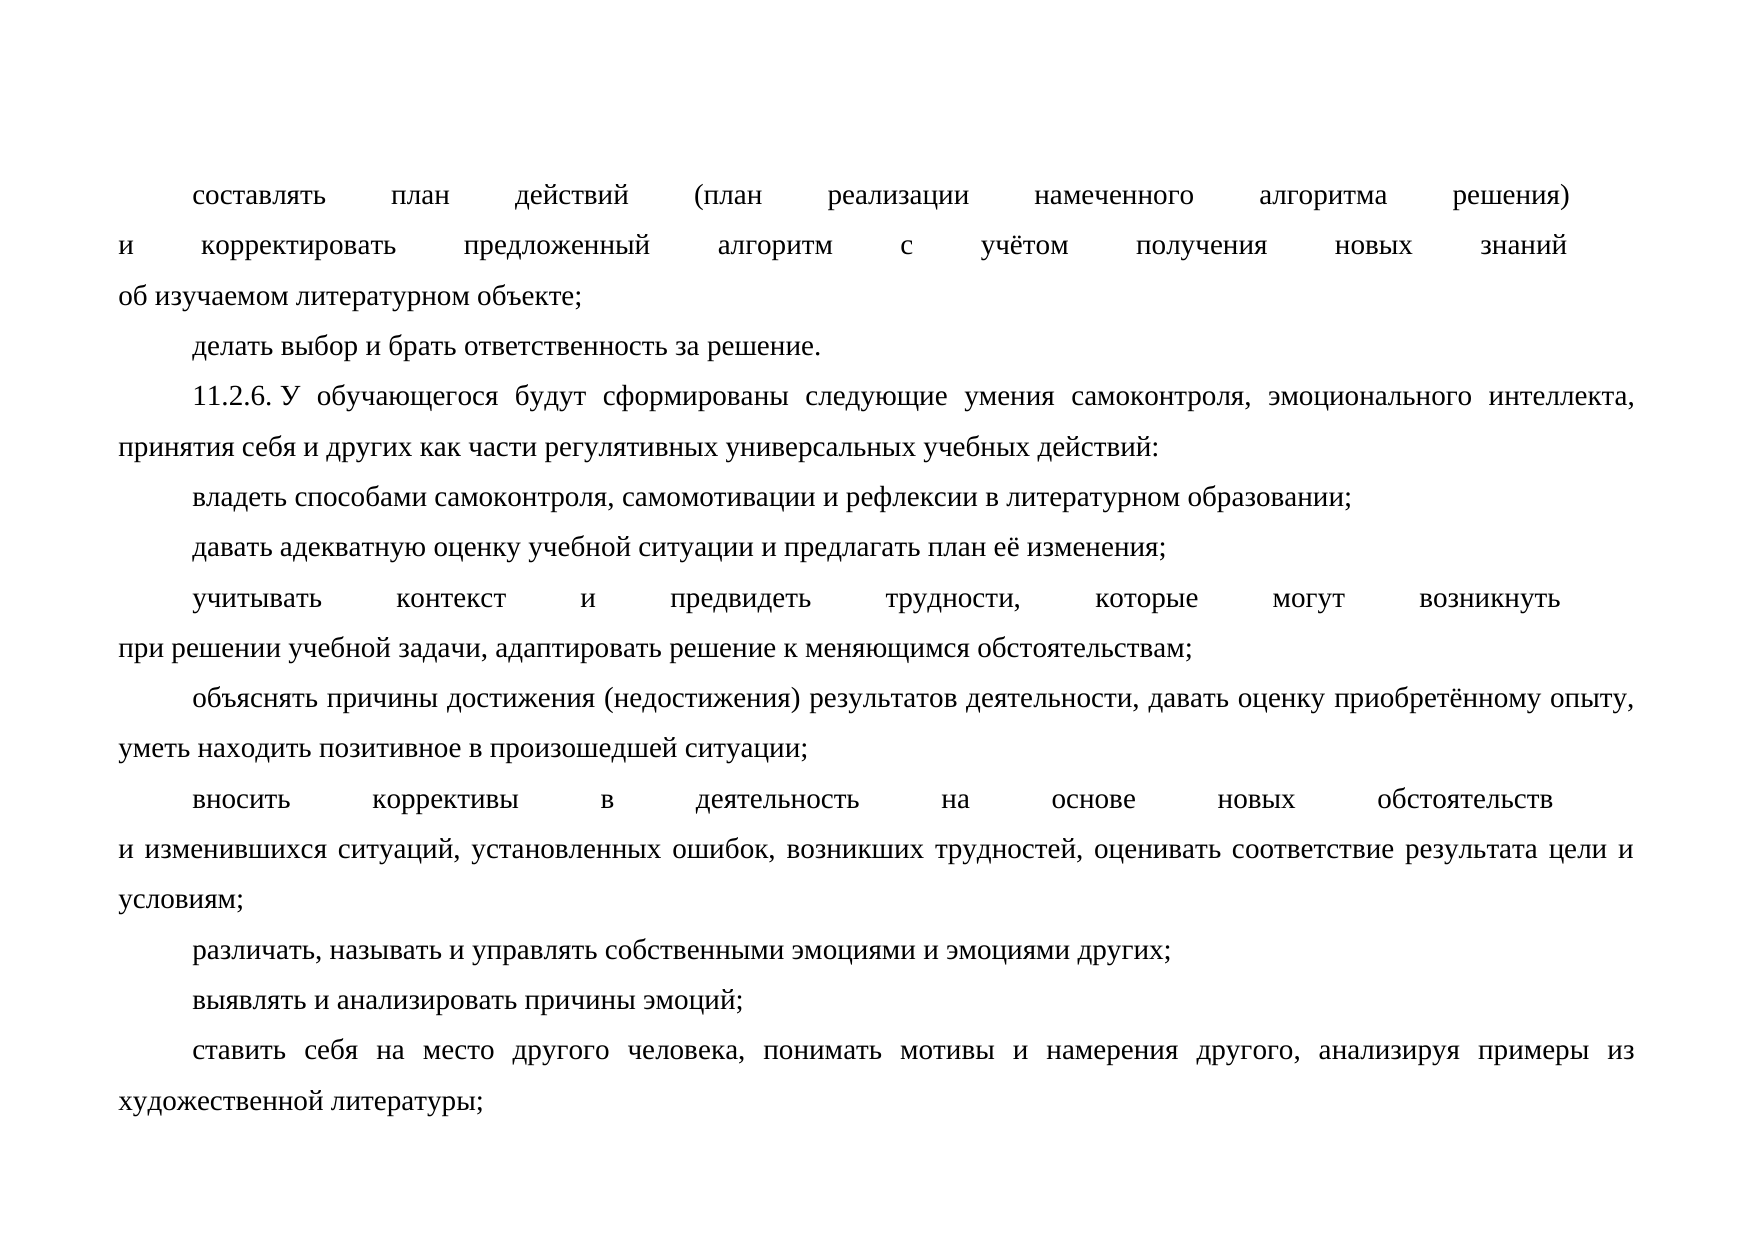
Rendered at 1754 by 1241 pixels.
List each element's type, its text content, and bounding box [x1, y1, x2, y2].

text владеть способами самоконтроля, самомотивации и рефлексии в литературном образовании; [118, 479, 1636, 513]
text ставить себя на место другого человека, понимать мотивы и намерения другого, анализируя примеры из художественной литературы; [118, 1032, 1636, 1116]
text вносить коррективы в деятельность на основе новых обстоятельств и изменившихся ситуаций, установленных ошибок, возникших трудностей, оценивать соответствие результата цели и условиям; [118, 781, 1636, 915]
text делать выбор и брать ответственность за решение. [118, 328, 1636, 362]
text учитывать контекст и предвидеть трудности, которые могут возникнуть при решении учебной задачи, адаптировать решение к меняющимся обстоятельствам; [118, 580, 1636, 663]
text различать, называть и управлять собственными эмоциями и эмоциями других; [118, 932, 1636, 965]
text объяснять причины достижения (недостижения) результатов деятельности, давать оценку приобретённому опыту, уметь находить позитивное в произошедшей ситуации; [118, 680, 1636, 764]
text составлять план действий (план реализации намеченного алгоритма решения) и корректировать предложенный алгоритм с учётом получения новых знаний об изучаемом литературном объекте; [118, 177, 1636, 311]
text выявлять и анализировать причины эмоций; [118, 982, 1636, 1016]
text давать адекватную оценку учебной ситуации и предлагать план её изменения; [118, 529, 1636, 563]
text 11.2.6. У обучающегося будут сформированы следующие умения самоконтроля, эмоционального интеллекта, принятия себя и других как части регулятивных универсальных учебных действий: [118, 378, 1636, 462]
